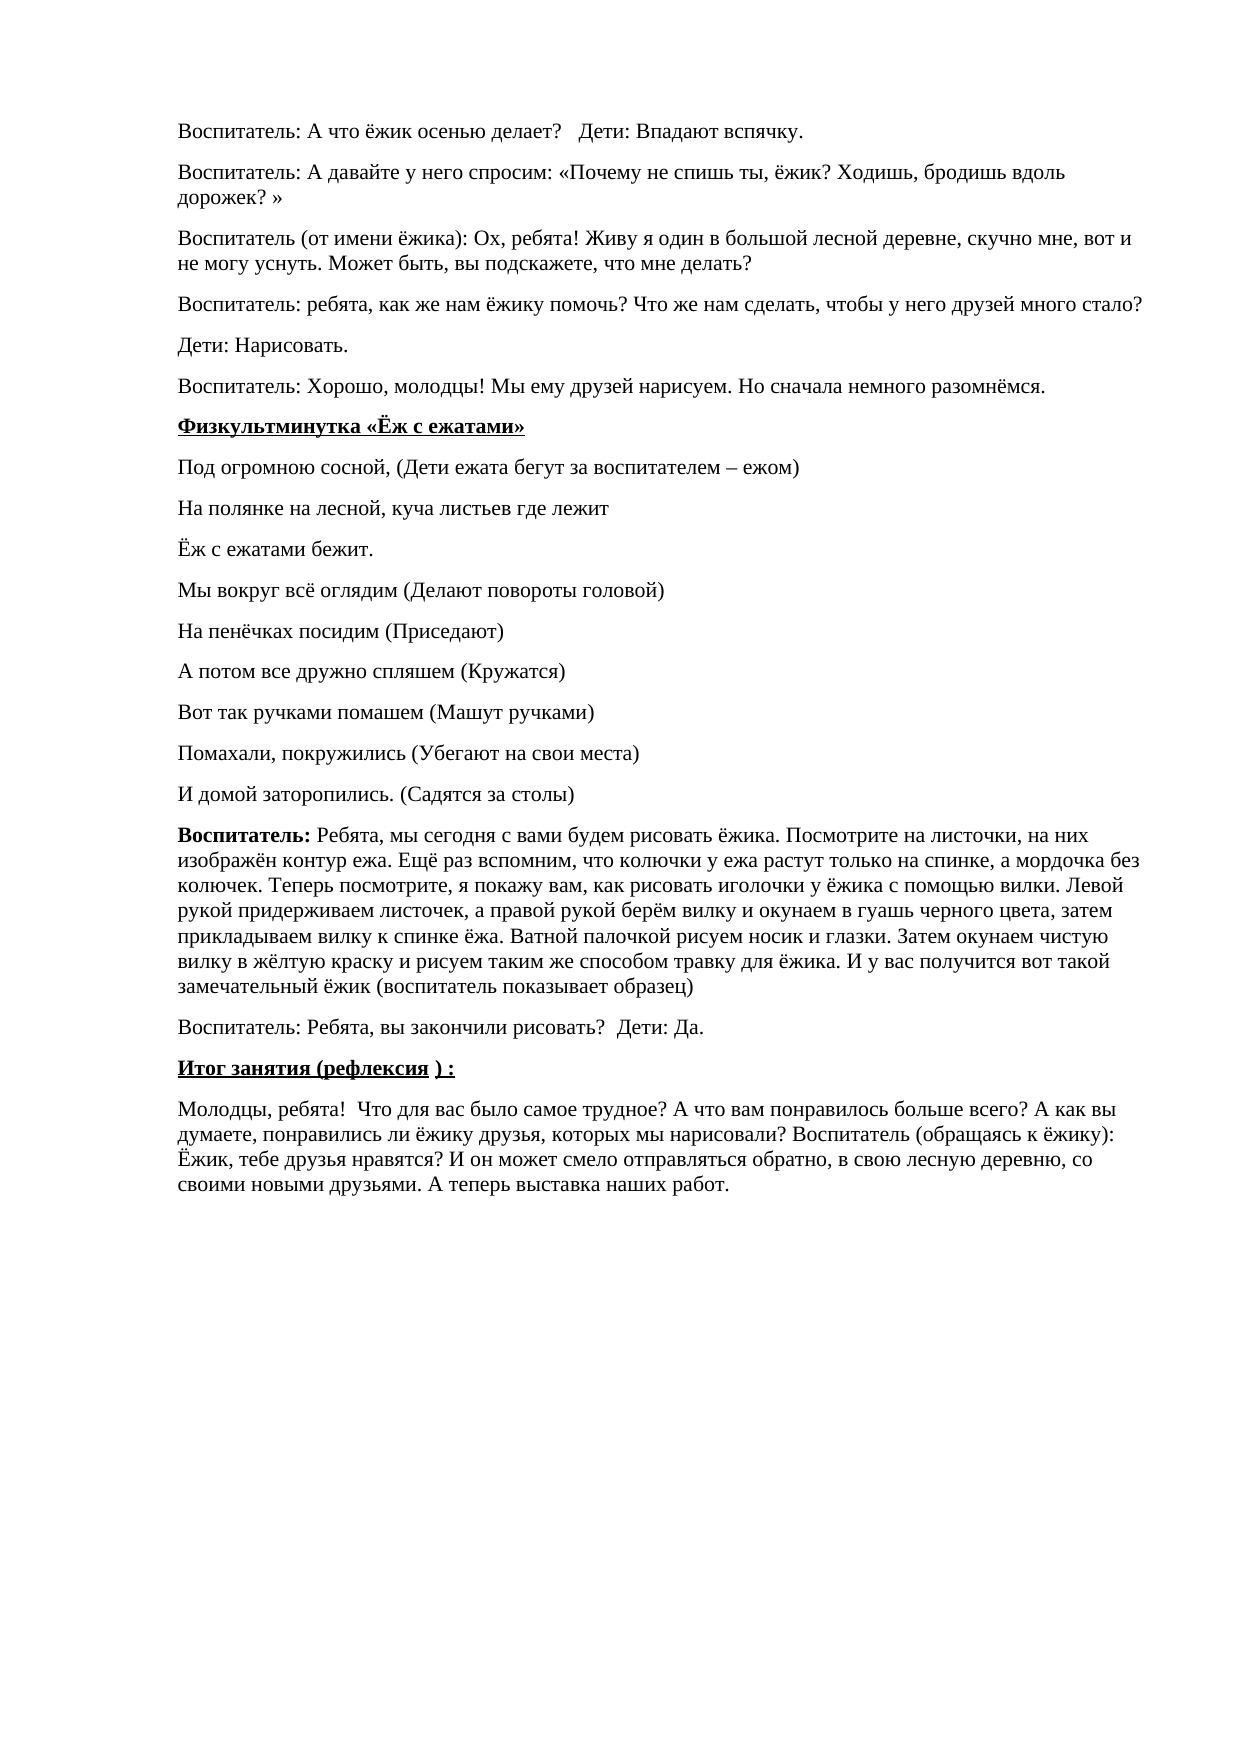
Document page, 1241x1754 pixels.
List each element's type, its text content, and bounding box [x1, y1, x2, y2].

text Итог занятия (рефлексия ) : [177, 1055, 1152, 1080]
text Воспитатель: Хорошо, молодцы! Мы ему друзей нарисуем. Но сначала немного разомнёмся. [177, 373, 1152, 398]
text Ёж с ежатами бежит. [177, 536, 1152, 561]
text Воспитатель: Ребята, мы сегодня с вами будем рисовать ёжика. Посмотрите на листочки, на них изображён контур ежа. Ещё раз вспомним, что колючки у ежа растут только на спинке, а мордочка без колючек. Теперь посмотрите, я покажу вам, как рисовать иголочки у ёжика с помощью вилки. Левой рукой придерживаем листочек, а правой рукой берём вилку и окунаем в гуашь черного цвета, затем прикладываем вилку к спинке ёжа. Ватной палочкой рисуем носик и глазки. Затем окунаем чистую вилку в жёлтую краску и рисуем таким же способом травку для ёжика. И у вас получится вот такой замечательный ёжик (воспитатель показывает образец) [177, 822, 1152, 998]
text Дети: Нарисовать. [177, 332, 1152, 357]
text Вот так ручками помашем (Машут ручками) [177, 699, 1152, 724]
text Помахали, покружились (Убегают на свои места) [177, 740, 1152, 765]
text На полянке на лесной, куча листьев где лежит [177, 495, 1152, 520]
text Воспитатель: А давайте у него спросим: «Почему не спишь ты, ёжик? Ходишь, бродишь вдоль дорожек? » [177, 159, 1152, 209]
text И домой заторопились. (Садятся за столы) [177, 781, 1152, 806]
text Физкультминутка «Ёж с ежатами» [177, 413, 1152, 439]
text Воспитатель: А что ёжик осенью делает? Дети: Впадают вспячку. [177, 118, 1152, 143]
text На пенёчках посидим (Приседают) [177, 618, 1152, 643]
text Молодцы, ребята! Что для вас было самое трудное? А что вам понравилось больше всего? А как вы думаете, понравились ли ёжику друзья, которых мы нарисовали? Воспитатель (обращаясь к ёжику): Ёжик, тебе друзья нравятся? И он может смело отправляться обратно, в свою лесную деревню, со своими новыми друзьями. А теперь выставка наших работ. [177, 1096, 1152, 1196]
text Воспитатель (от имени ёжика): Ох, ребята! Живу я один в большой лесной деревне, скучно мне, вот и не могу уснуть. Может быть, вы подскажете, что мне делать? [177, 225, 1152, 275]
text Под огромною сосной, (Дети ежата бегут за воспитателем – ежом) [177, 454, 1152, 479]
text А потом все дружно спляшем (Кружатся) [177, 658, 1152, 684]
text Воспитатель: Ребята, вы закончили рисовать? Дети: Да. [177, 1014, 1152, 1039]
text Мы вокруг всё оглядим (Делают повороты головой) [177, 577, 1152, 602]
text Воспитатель: ребята, как же нам ёжику помочь? Что же нам сделать, чтобы у него друзей много стало? [177, 291, 1152, 316]
